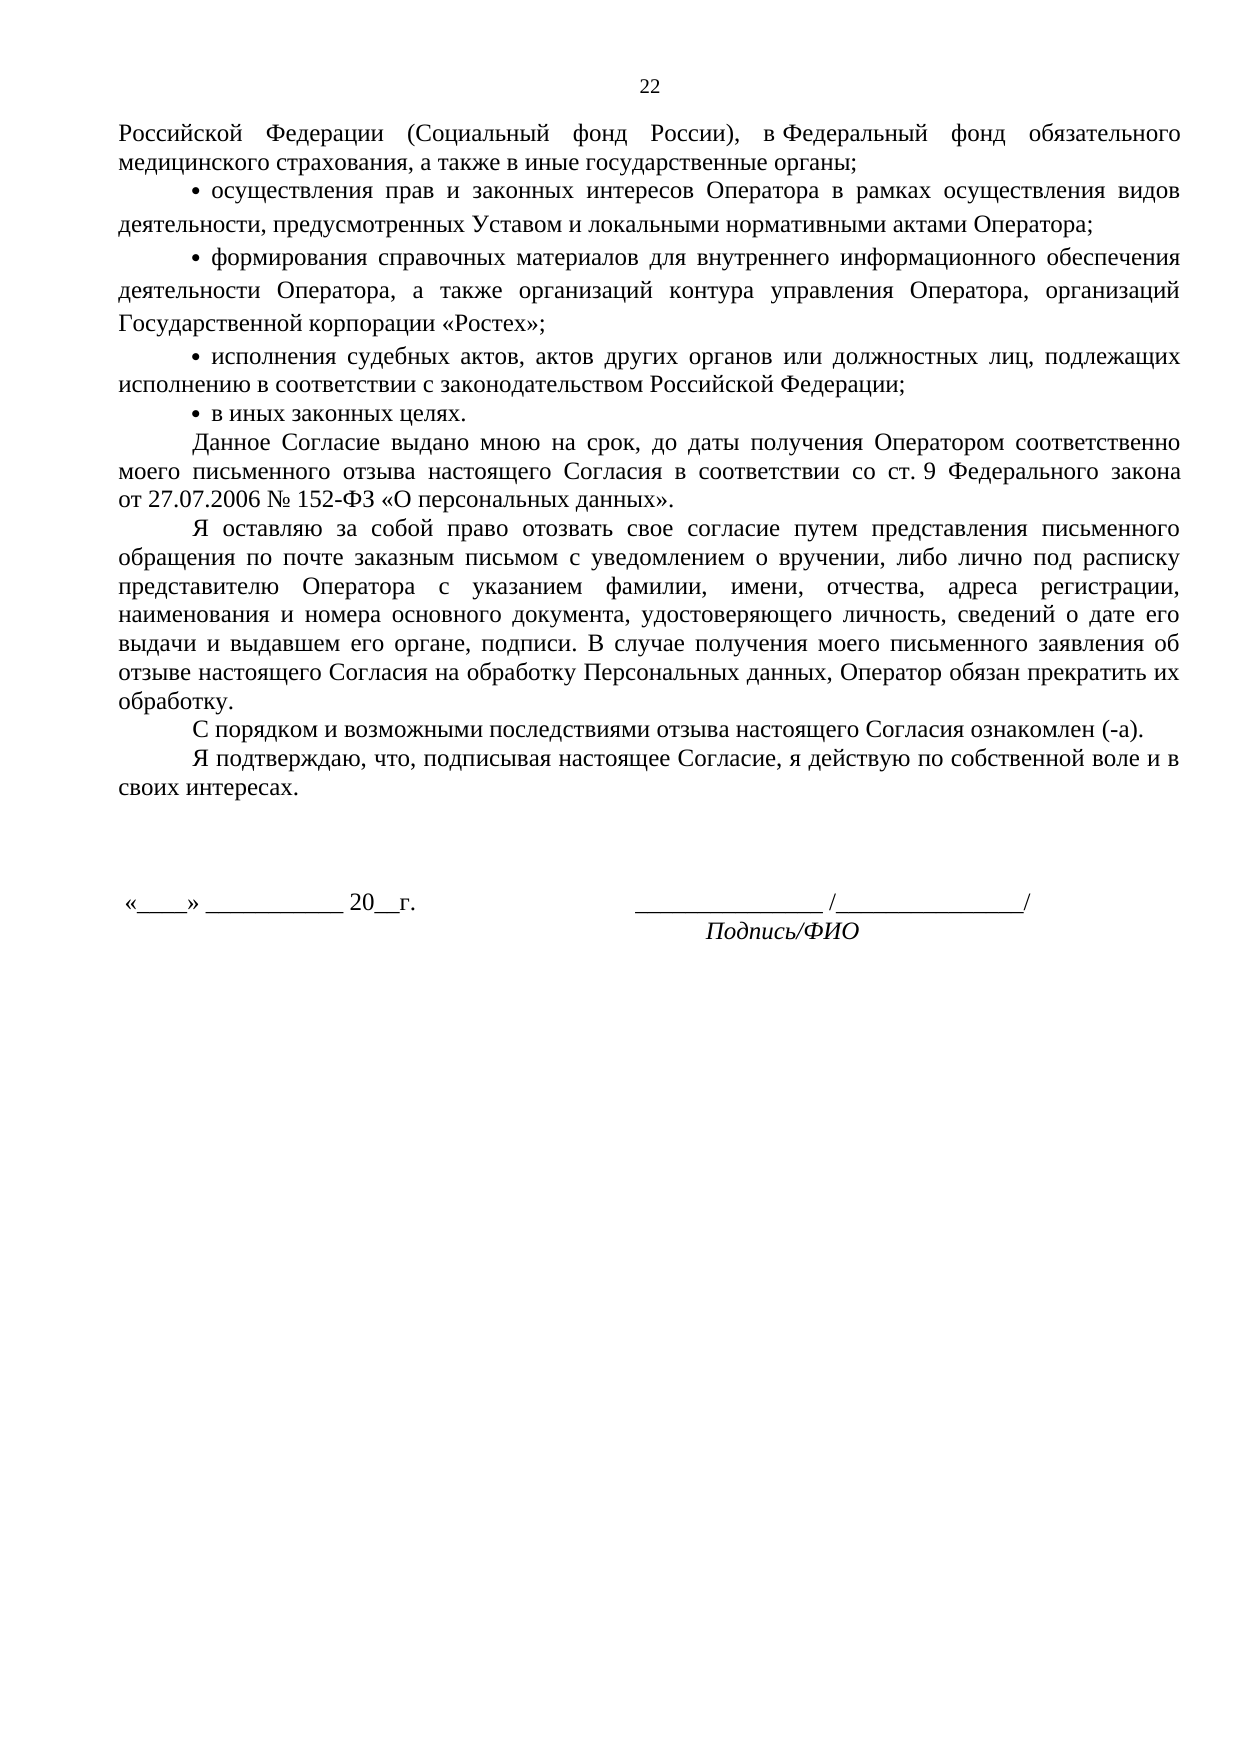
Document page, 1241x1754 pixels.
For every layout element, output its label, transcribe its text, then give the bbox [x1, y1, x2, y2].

list в иных законных целях. [118, 398, 1181, 427]
list формирования справочных материалов для внутреннего информационного обеспечения деятельности Оператора, а также организаций контура управления Оператора, организаций Государственной корпорации «Ростех»; [118, 242, 1181, 336]
list исполнения судебных актов, актов других органов или должностных лиц, подлежащих исполнению в соответствии с законодательством Российской Федерации; [118, 341, 1181, 398]
text «____» ___________ 20__г. _______________ /_______________/ [118, 887, 1181, 916]
text Подпись/ФИО [118, 916, 1181, 944]
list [118, 118, 1181, 176]
text Я подтверждаю, что, подписывая настоящее Согласие, я действую по собственной воле и в своих интересах. [118, 743, 1181, 801]
text С порядком и возможными последствиями отзыва настоящего Согласия ознакомлен (-а). [118, 714, 1181, 743]
text Данное Согласие выдано мною на срок, до даты получения Оператором соответственно моего письменного отзыва настоящего Согласия в соответствии со ст. 9 Федерального закона от 27.07.2006 № 152-ФЗ «О персональных данных». [118, 427, 1181, 513]
list осуществления прав и законных интересов Оператора в рамках осуществления видов деятельности, предусмотренных Уставом и локальными нормативными актами Оператора; [118, 176, 1181, 237]
text Я оставляю за собой право отозвать свое согласие путем представления письменного обращения по почте заказным письмом с уведомлением о вручении, либо лично под расписку представителю Оператора с указанием фамилии, имени, отчества, адреса регистрации, наименования и номера основного документа, удостоверяющего личность, сведений о дате его выдачи и выдавшем его органе, подписи. В случае получения моего письменного заявления об отзыве настоящего Согласия на обработку Персональных данных, Оператор обязан прекратить их обработку. [118, 513, 1181, 714]
